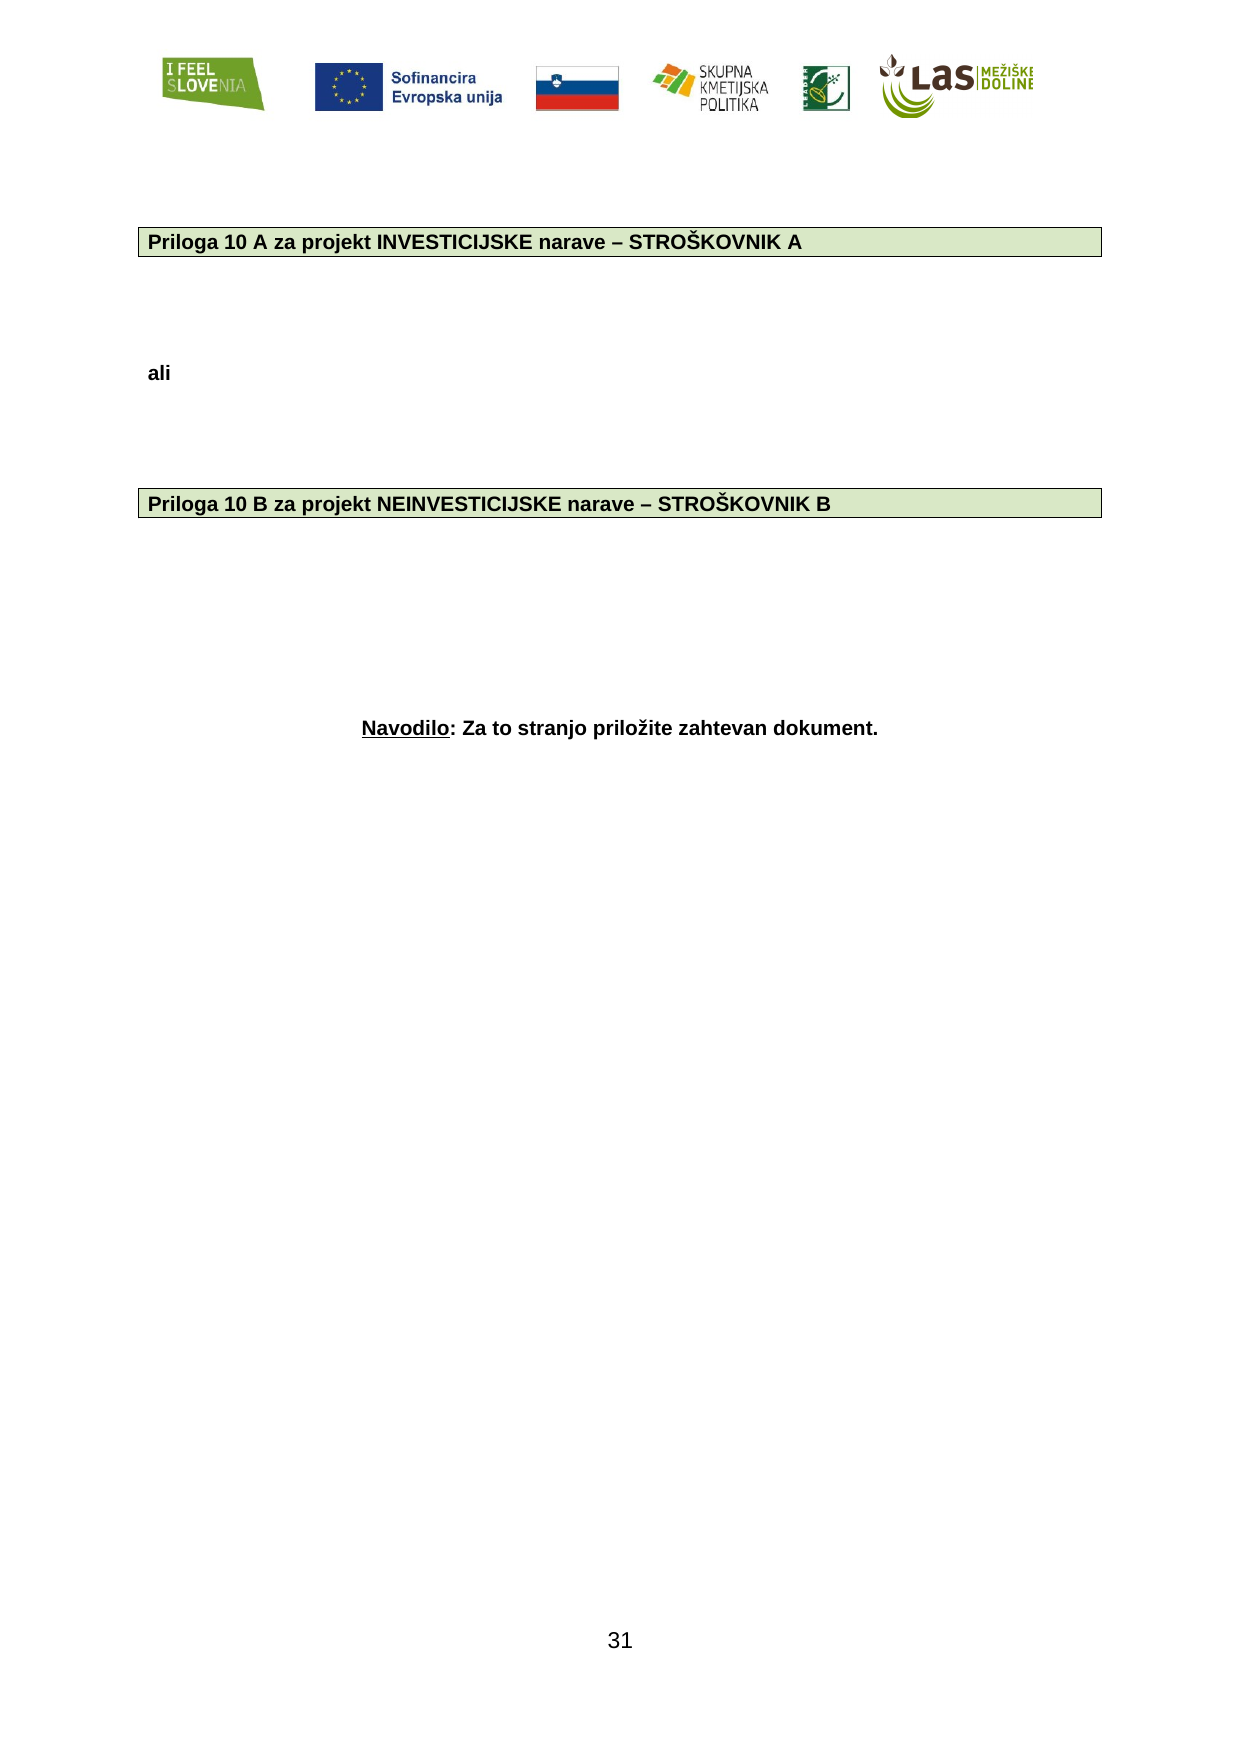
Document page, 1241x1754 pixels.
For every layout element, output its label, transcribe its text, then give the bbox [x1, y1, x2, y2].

picture [145, 37, 867, 125]
text Navodilo: Za to stranjo priložite zahtevan dokument. [148, 716, 1093, 740]
text Priloga 10 A za projekt INVESTICIJSKE narave – STROŠKOVNIK A [139, 228, 1101, 256]
text Priloga 10 B za projekt NEINVESTICIJSKE narave – STROŠKOVNIK B [139, 489, 1101, 517]
text ali [148, 361, 1093, 385]
picture [879, 54, 1033, 118]
